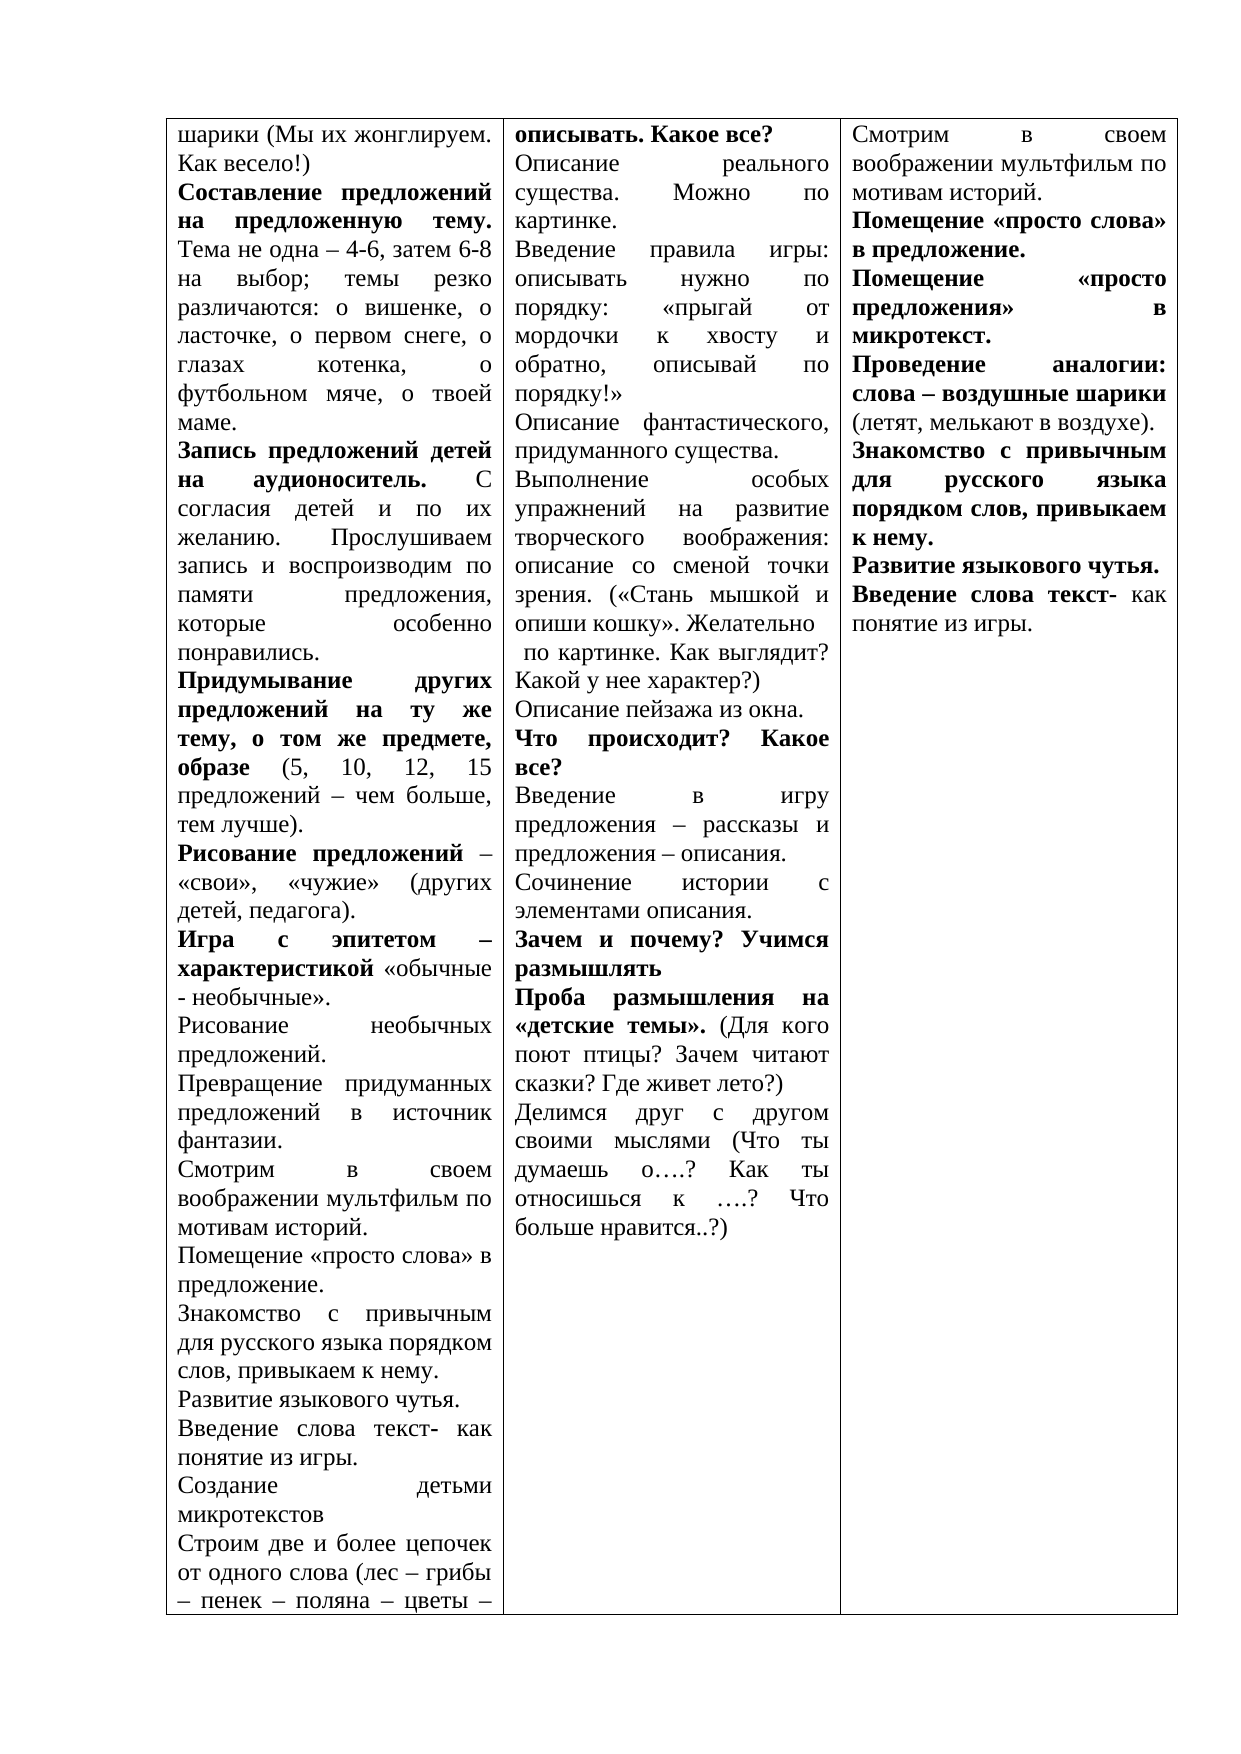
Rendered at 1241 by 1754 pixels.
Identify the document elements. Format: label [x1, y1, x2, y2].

table_cell [504, 119, 840, 1614]
table_cell [841, 119, 1177, 1614]
table_cell [167, 119, 503, 1614]
